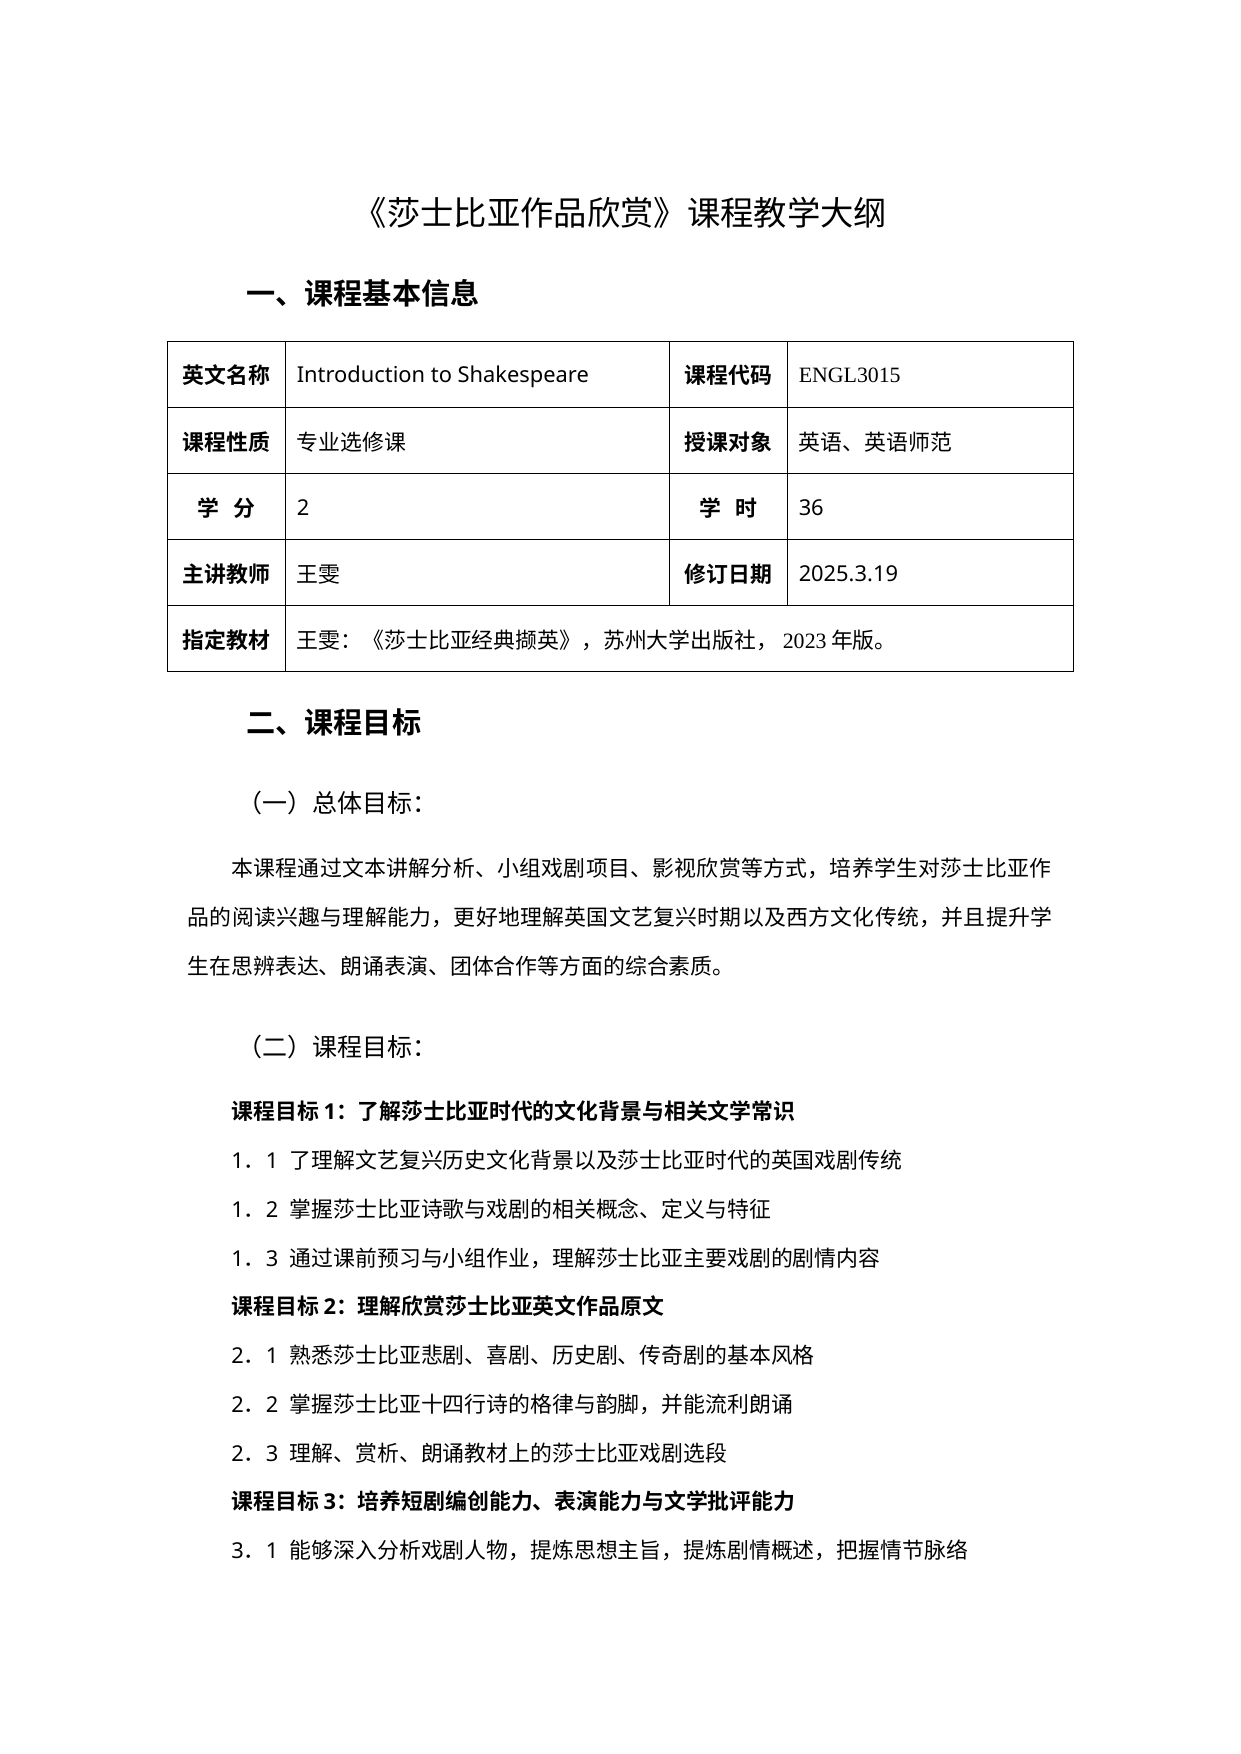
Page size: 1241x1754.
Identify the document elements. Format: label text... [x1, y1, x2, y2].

text （一）总体目标： [187, 769, 1053, 834]
table_header ENGL3015 [788, 342, 1073, 407]
text 一、课程基本信息 [187, 259, 1053, 324]
table_cell 修订日期 [670, 540, 787, 605]
text 本课程通过文本讲解分析、小组戏剧项目、影视欣赏等方式，培养学生对莎士比亚作品的阅读兴趣与理解能力，更好地理解英国文艺复兴时期以及西方文化传统，并且提升学生在思辨表达、朗诵表演、团体合作等方面的综合素质。 [187, 851, 1053, 981]
text 课程目标3：培养短剧编创能力、表演能力与文学批评能力 [187, 1484, 1053, 1517]
text 2．1 熟悉莎士比亚悲剧、喜剧、历史剧、传奇剧的基本风格 [187, 1338, 1053, 1370]
table_cell 英语、英语师范 [788, 408, 1073, 473]
table_cell 学 分 [168, 474, 285, 539]
table_header Introduction to Shakespeare [286, 342, 669, 407]
text （二）课程目标： [187, 1013, 1053, 1078]
table_cell 学 时 [670, 474, 787, 539]
table_cell 王雯：《莎士比亚经典撷英》，苏州大学出版社， 2023年版。 [286, 606, 1073, 671]
text 1．1 了理解文艺复兴历史文化背景以及莎士比亚时代的英国戏剧传统 [187, 1143, 1053, 1175]
table_cell 36 [788, 474, 1073, 539]
table_cell 授课对象 [670, 408, 787, 473]
table_cell 2 [286, 474, 669, 539]
table_cell 王雯 [286, 540, 669, 605]
text 1．3 通过课前预习与小组作业，理解莎士比亚主要戏剧的剧情内容 [187, 1240, 1053, 1273]
table_cell 2025.3.19 [788, 540, 1073, 605]
text 1．2 掌握莎士比亚诗歌与戏剧的相关概念、定义与特征 [187, 1192, 1053, 1224]
text 课程目标2：理解欣赏莎士比亚英文作品原文 [187, 1289, 1053, 1322]
table_cell 专业选修课 [286, 408, 669, 473]
text 二、课程目标 [187, 688, 1053, 753]
text 2．3 理解、赏析、朗诵教材上的莎士比亚戏剧选段 [187, 1435, 1053, 1468]
table_header 课程代码 [670, 342, 787, 407]
table_cell 主讲教师 [168, 540, 285, 605]
table_header 英文名称 [168, 342, 285, 407]
table_cell 指定教材 [168, 606, 285, 671]
table_cell 课程性质 [168, 408, 285, 473]
text 3．1 能够深入分析戏剧人物，提炼思想主旨，提炼剧情概述，把握情节脉络 [187, 1533, 1053, 1565]
text 课程目标1：了解莎士比亚时代的文化背景与相关文学常识 [187, 1094, 1053, 1127]
text 《莎士比亚作品欣赏》课程教学大纲 [187, 178, 1053, 243]
text 2．2 掌握莎士比亚十四行诗的格律与韵脚，并能流利朗诵 [187, 1387, 1053, 1419]
